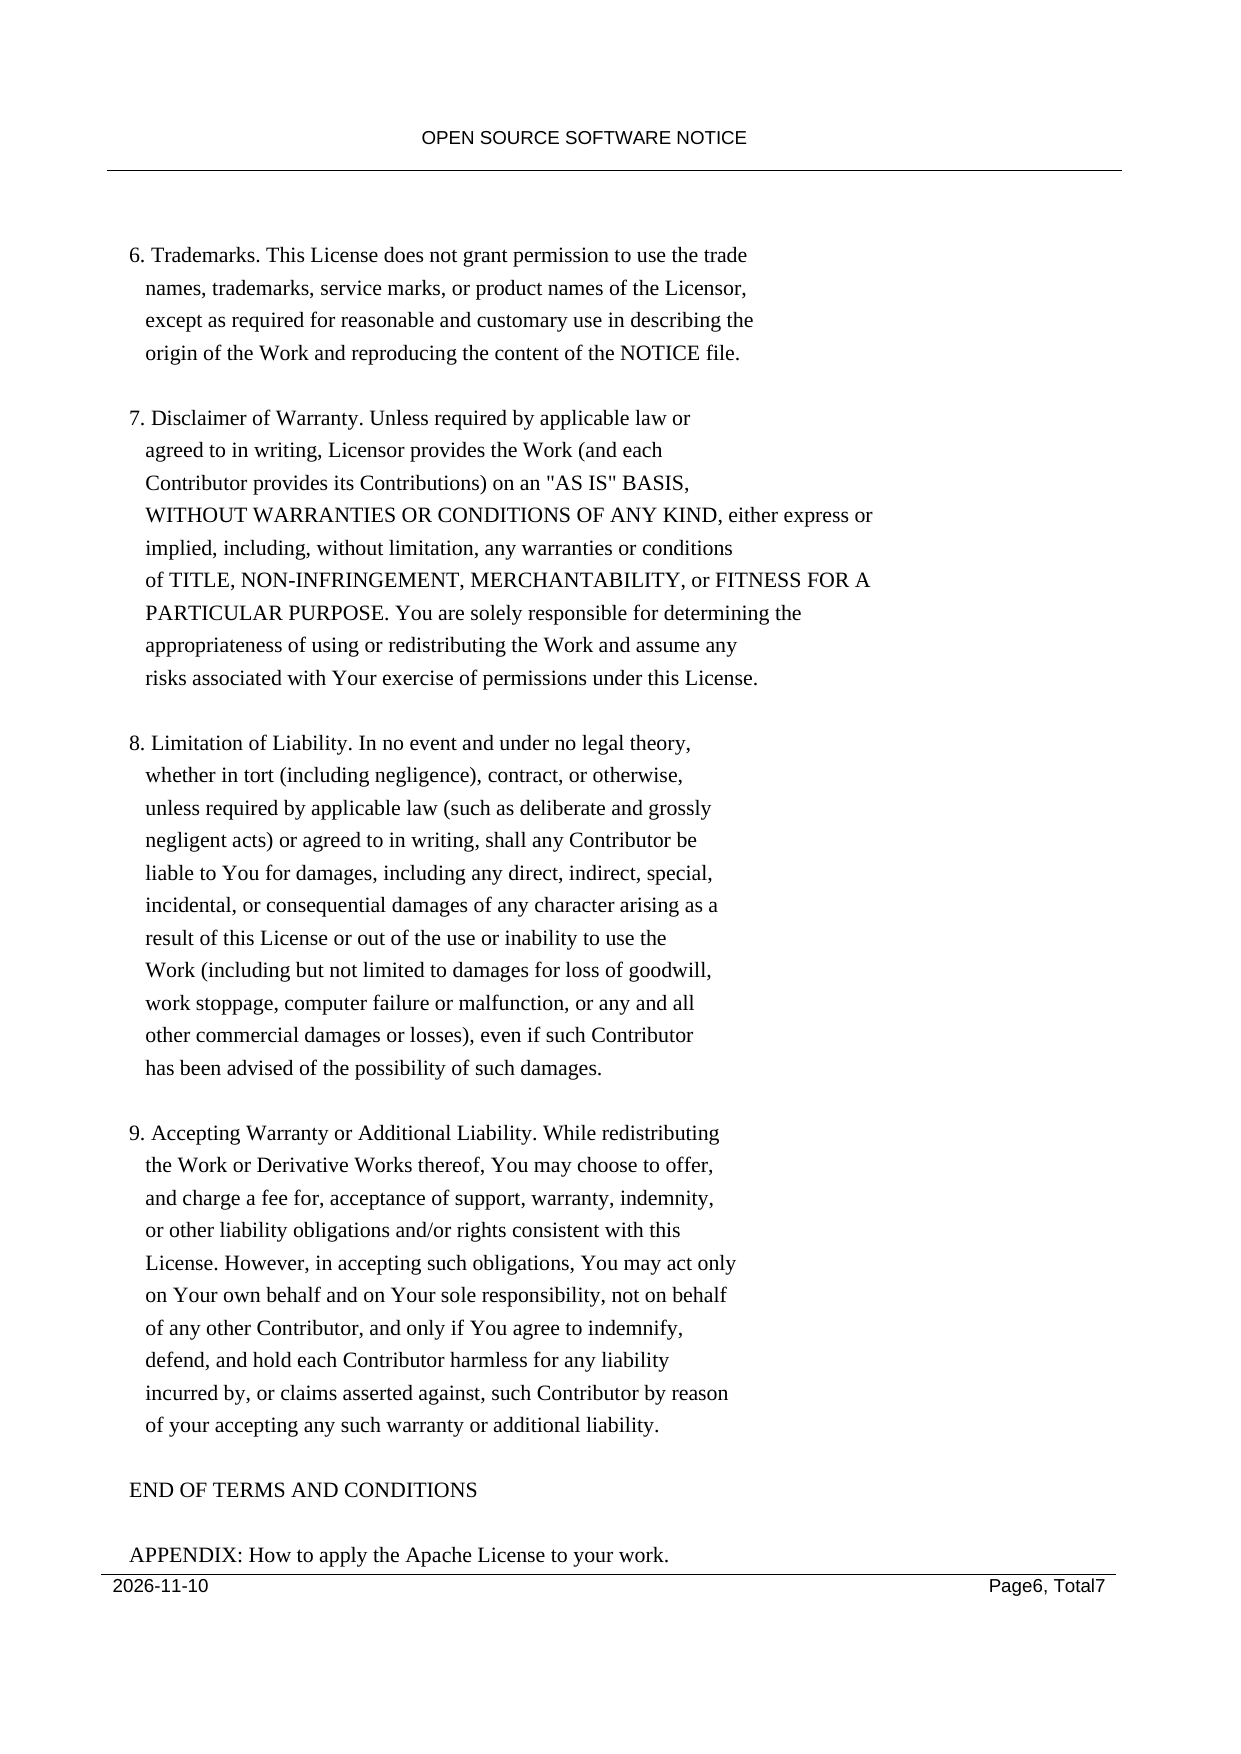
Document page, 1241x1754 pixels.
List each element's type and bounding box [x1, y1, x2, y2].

text [112, 206, 1128, 1571]
